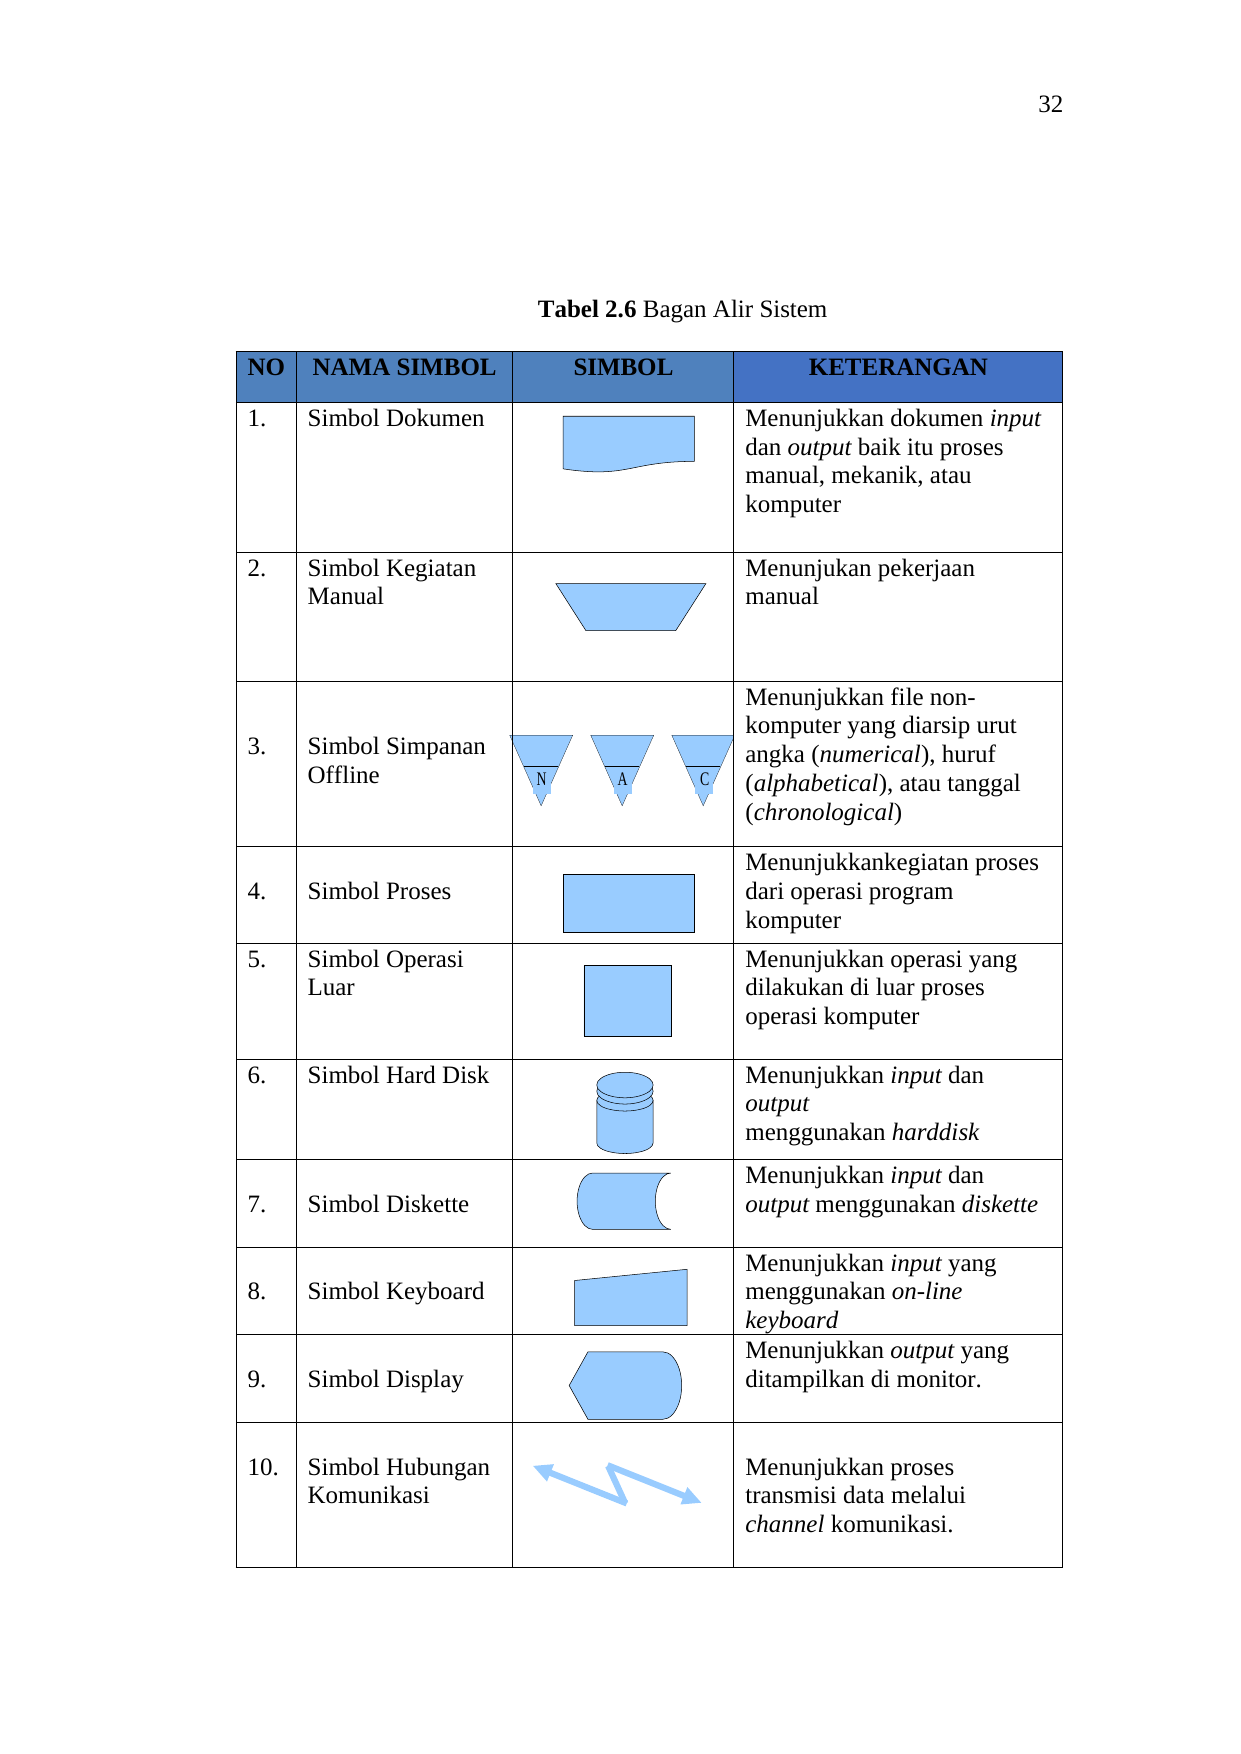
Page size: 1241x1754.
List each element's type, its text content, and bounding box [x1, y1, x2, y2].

table_cell Simbol Kegiatan Manual [297, 553, 512, 681]
table_cell [513, 944, 733, 1059]
table_cell 3. [237, 682, 296, 846]
table_cell 5. [237, 944, 296, 1059]
table_cell Simbol Hard Disk [297, 1060, 512, 1159]
table_cell Menunjukkan dokumen input dan output baik itu proses manual, mekanik, atau komputer [734, 403, 1062, 552]
table_cell Menunjukkankegiatan proses dari operasi program komputer [734, 847, 1062, 943]
table_cell [513, 1060, 733, 1159]
table_cell Simbol Hubungan Komunikasi [297, 1423, 512, 1567]
table_cell 9. [237, 1335, 296, 1422]
table_cell Simbol Diskette [297, 1160, 512, 1247]
table_cell Menunjukkan input dan output menggunakan diskette [734, 1160, 1062, 1247]
table_cell [513, 847, 733, 943]
table_cell Menunjukkan input yang menggunakan on-line keyboard [734, 1248, 1062, 1334]
table_cell 1. [237, 403, 296, 552]
table_cell Menunjukkan operasi yang dilakukan di luar proses operasi komputer [734, 944, 1062, 1059]
table_header KETERANGAN [734, 352, 1062, 402]
table_cell [513, 682, 733, 846]
table_header SIMBOL [513, 352, 733, 402]
table_cell Menunjukkan input dan output menggunakan harddisk [734, 1060, 1062, 1159]
table_cell [513, 1335, 733, 1422]
table_cell 2. [237, 553, 296, 681]
table_cell [513, 1160, 733, 1247]
table_cell Menunjukkan file non-komputer yang diarsip urut angka (numerical), huruf (alphabetical), atau tanggal (chronological) [734, 682, 1062, 846]
table_cell Menunjukkan output yang ditampilkan di monitor. [734, 1335, 1062, 1422]
table_cell Simbol Keyboard [297, 1248, 512, 1334]
table_cell 8. [237, 1248, 296, 1334]
table_header NO [237, 352, 296, 402]
table_cell [513, 553, 733, 681]
table_cell 7. [237, 1160, 296, 1247]
table_cell [513, 1248, 733, 1334]
table_cell Simbol Operasi Luar [297, 944, 512, 1059]
table_cell 4. [237, 847, 296, 943]
table_cell [513, 1423, 733, 1567]
table_cell Simbol Simpanan Offline [297, 682, 512, 846]
table_cell Menunjukkan proses transmisi data melalui channel komunikasi. [734, 1423, 1062, 1567]
table_cell Simbol Display [297, 1335, 512, 1422]
table_header NAMA SIMBOL [297, 352, 512, 402]
table_cell 6. [237, 1060, 296, 1159]
table_cell [513, 403, 733, 552]
text Tabel 2.6 Bagan Alir Sistem [302, 294, 1063, 322]
table_cell Menunjukan pekerjaan manual [734, 553, 1062, 681]
table_cell Simbol Proses [297, 847, 512, 943]
table_cell 10. [237, 1423, 296, 1567]
table_cell Simbol Dokumen [297, 403, 512, 552]
